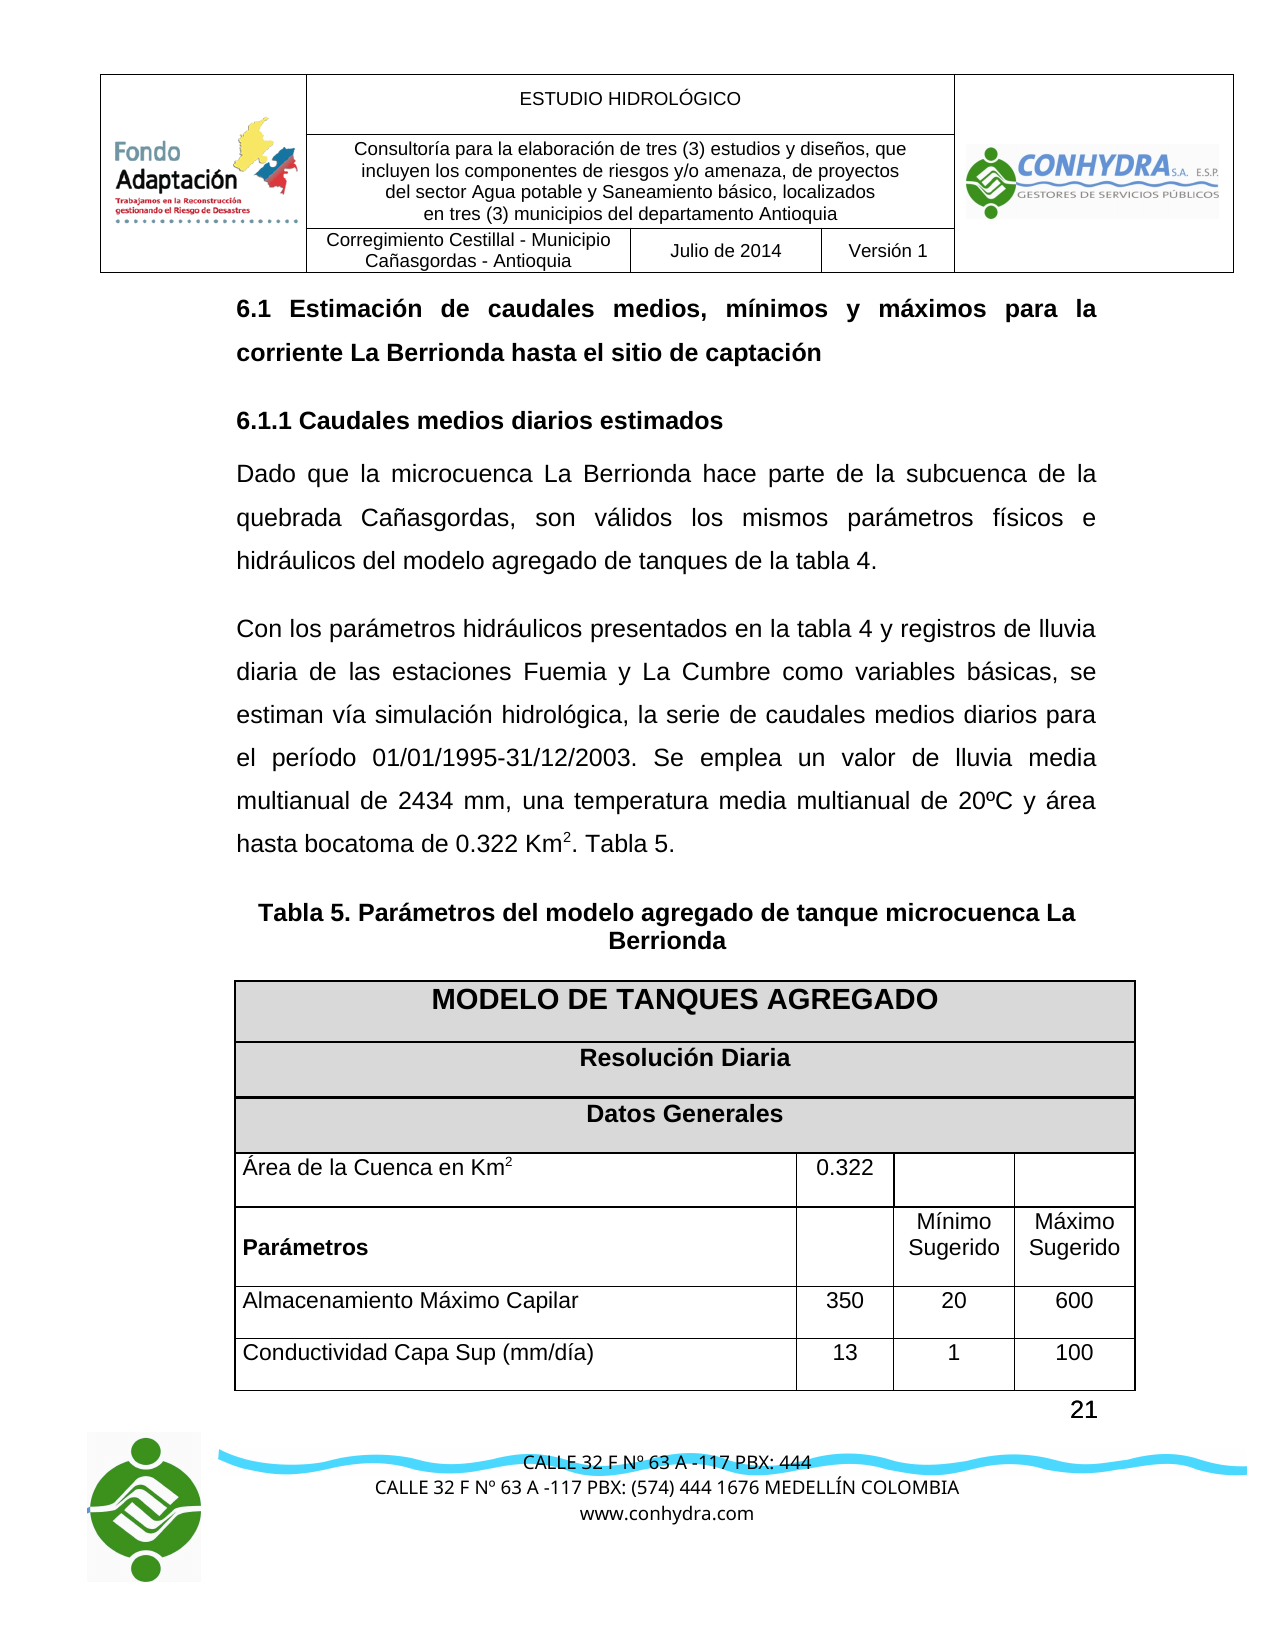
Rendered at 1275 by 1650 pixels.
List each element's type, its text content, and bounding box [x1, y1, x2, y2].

table_cell [1015, 1154, 1134, 1206]
table_cell 100 [1015, 1339, 1134, 1390]
table_cell Conductividad Capa Sup (mm/día) [236, 1339, 796, 1390]
picture [966, 144, 1219, 219]
text Dado que la microcuenca La Berrionda hace parte de la subcuenca de la quebrada Cañasgordas, son válidos los mismos parámetros físicos e hidráulicos del modelo agregado de tanques de la tabla 4. [236, 459, 1098, 574]
table_cell [797, 1208, 893, 1286]
text Con los parámetros hidráulicos presentados en la tabla 4 y registros de lluvia diaria de las estaciones Fuemia y La Cumbre como variables básicas, se estiman vía simulación hidrológica, la serie de caudales medios diarios para el período 01/01/1995-31/12/2003. Se emplea un valor de lluvia media multianual de 2434 mm, una temperatura media multianual de 20ºC y área hasta bocatoma de 0.322 Km2. Tabla 5. [236, 614, 1098, 858]
picture [115, 111, 298, 224]
table_cell 20 [894, 1287, 1014, 1338]
table_cell Almacenamiento Máximo Capilar [236, 1287, 796, 1338]
table_cell 600 [1015, 1287, 1134, 1338]
text Tabla 5. Parámetros del modelo agregado de tanque microcuenca La Berrionda [236, 897, 1098, 955]
table_cell 0.322 [797, 1154, 893, 1206]
table_cell 350 [797, 1287, 893, 1338]
picture [87, 1432, 201, 1582]
text 6.1 Estimación de caudales medios, mínimos y máximos para la corriente La Berrionda hasta el sitio de captación [236, 294, 1098, 366]
table_cell [895, 1154, 1014, 1206]
table_cell 13 [797, 1339, 893, 1390]
table_cell Área de la Cuenca en Km2 [236, 1154, 796, 1206]
table_cell Resolución Diaria [236, 1043, 1134, 1096]
table_cell Parámetros [236, 1208, 796, 1286]
table_cell Mínimo Sugerido [894, 1208, 1014, 1286]
table_header MODELO DE TANQUES AGREGADO [236, 982, 1134, 1041]
text 6.1.1 Caudales medios diarios estimados [236, 406, 1098, 434]
picture [218, 1449, 1247, 1476]
table_cell Datos Generales [236, 1099, 1134, 1152]
table_cell 1 [894, 1339, 1014, 1390]
table_cell Máximo Sugerido [1015, 1208, 1134, 1286]
